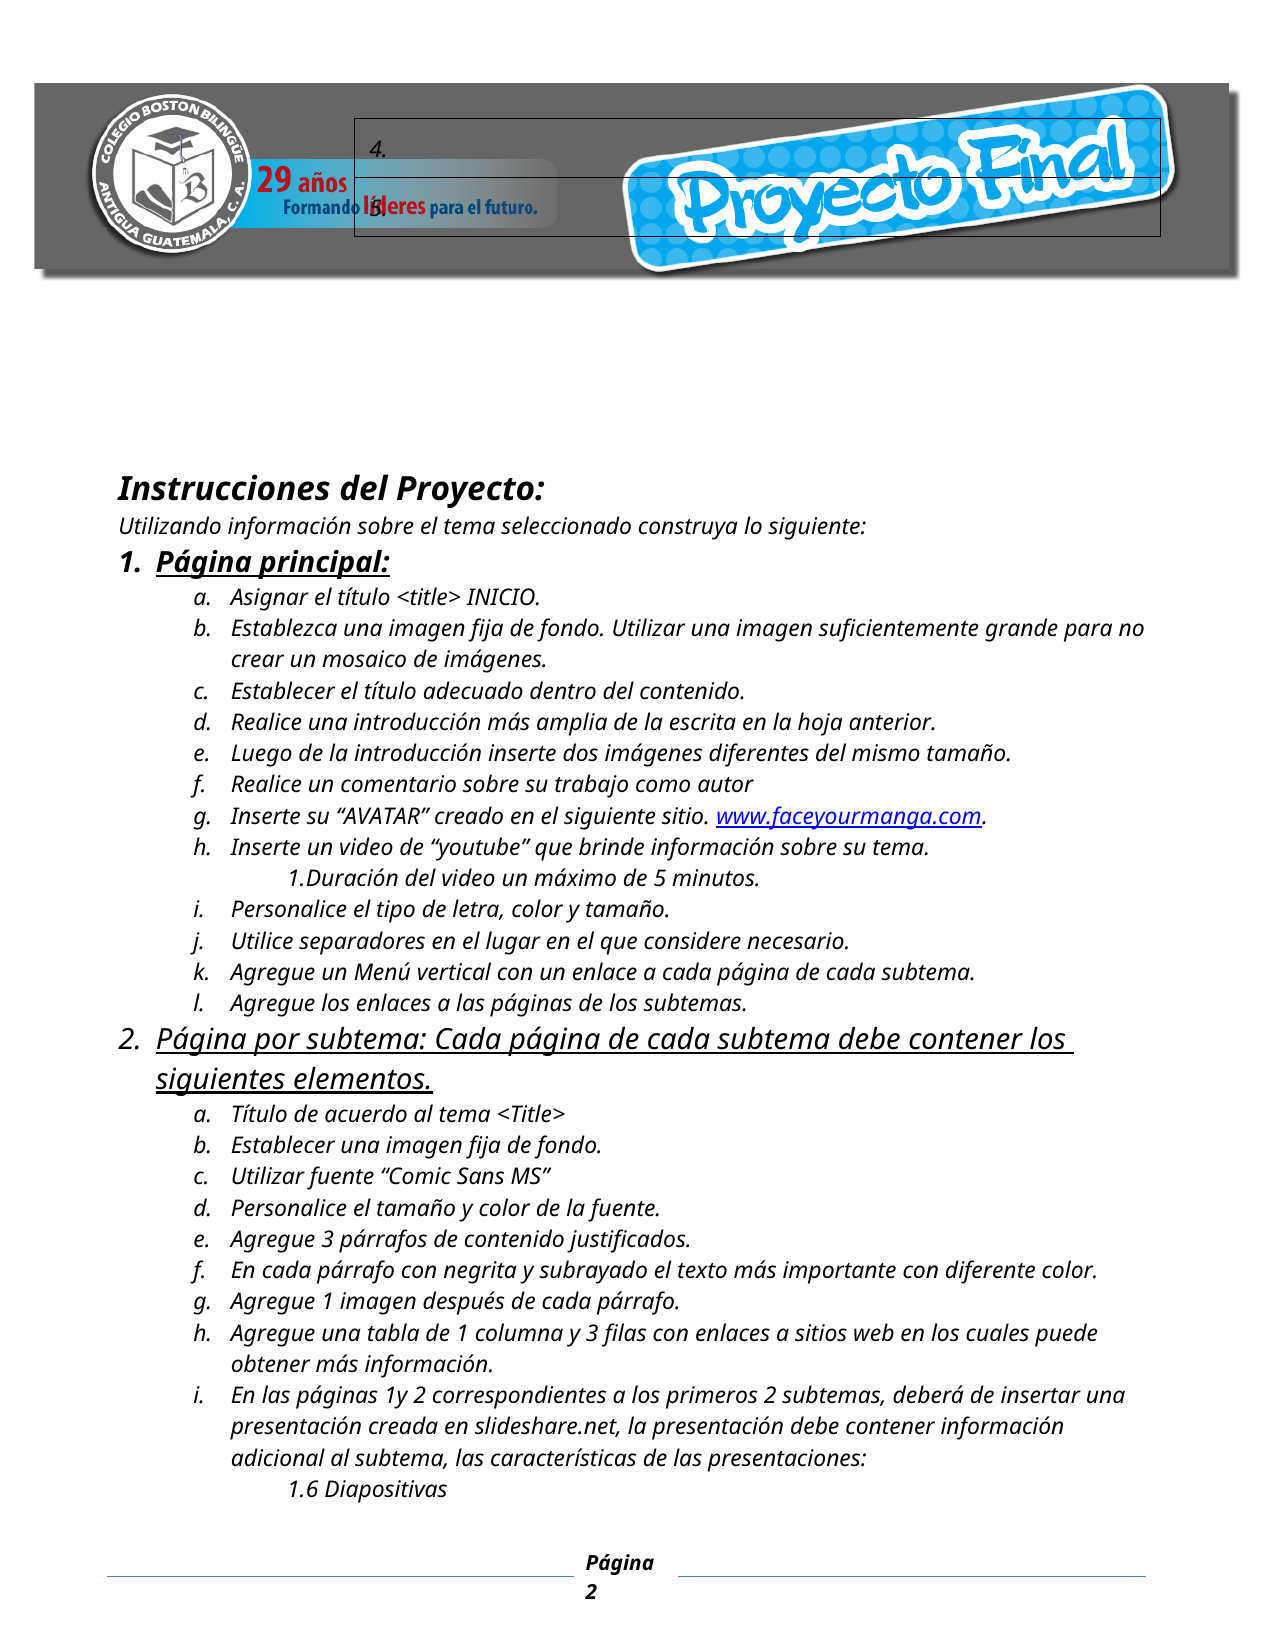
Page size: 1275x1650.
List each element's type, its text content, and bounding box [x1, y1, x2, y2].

list Realice una introducción más amplia de la escrita en la hoja anterior. [193, 706, 1157, 737]
list Página principal: [118, 541, 1157, 581]
list Título de acuerdo al tema <Title> [193, 1098, 1157, 1129]
list Página por subtema: Cada página de cada subtema debe contener los siguientes elementos. [118, 1018, 1157, 1098]
table_cell [107, 177, 354, 236]
list Utilice separadores en el lugar en el que considere necesario. [193, 924, 1157, 956]
text Instrucciones del Proyecto: [118, 464, 1157, 510]
list Personalice el tipo de letra, color y tamaño. [193, 893, 1157, 924]
list Realice un comentario sobre su trabajo como autor [193, 768, 1157, 799]
list Agregue una tabla de 1 columna y 3 filas con enlaces a sitios web en los cuales puede obtener más información. [193, 1316, 1157, 1379]
table_cell [355, 178, 1160, 236]
list Inserte un video de “youtube” que brinde información sobre su tema. [193, 831, 1157, 862]
table_cell [355, 119, 1160, 177]
list En cada párrafo con negrita y subrayado el texto más importante con diferente color. [193, 1254, 1157, 1285]
list Luego de la introducción inserte dos imágenes diferentes del mismo tamaño. [193, 737, 1157, 768]
list Establecer una imagen fija de fondo. [193, 1129, 1157, 1160]
list Inserte su “AVATAR” creado en el siguiente sitio. www.faceyourmanga.com. [193, 799, 1157, 831]
list 6 Diapositivas [287, 1473, 1157, 1504]
text Utilizando información sobre el tema seleccionado construya lo siguiente: [118, 510, 1157, 541]
list En las páginas 1y 2 correspondientes a los primeros 2 subtemas, deberá de insertar una presentación creada en slideshare.net, la presentación debe contener información adicional al subtema, las características de las presentaciones: [193, 1379, 1157, 1473]
list Agregue los enlaces a las páginas de los subtemas. [193, 987, 1157, 1018]
picture [34, 83, 1241, 281]
list Utilizar fuente “Comic Sans MS” [193, 1160, 1157, 1191]
list Agregue un Menú vertical con un enlace a cada página de cada subtema. [193, 956, 1157, 987]
table_cell [107, 118, 354, 177]
list Duración del video un máximo de 5 minutos. [287, 862, 1157, 893]
list Personalice el tamaño y color de la fuente. [193, 1191, 1157, 1223]
list Agregue 1 imagen después de cada párrafo. [193, 1285, 1157, 1316]
list Agregue 3 párrafos de contenido justificados. [193, 1223, 1157, 1254]
list Establecer el título adecuado dentro del contenido. [193, 674, 1157, 706]
list Establezca una imagen fija de fondo. Utilizar una imagen suficientemente grande para no crear un mosaico de imágenes. [193, 612, 1157, 674]
list Asignar el título <title> INICIO. [193, 581, 1157, 612]
